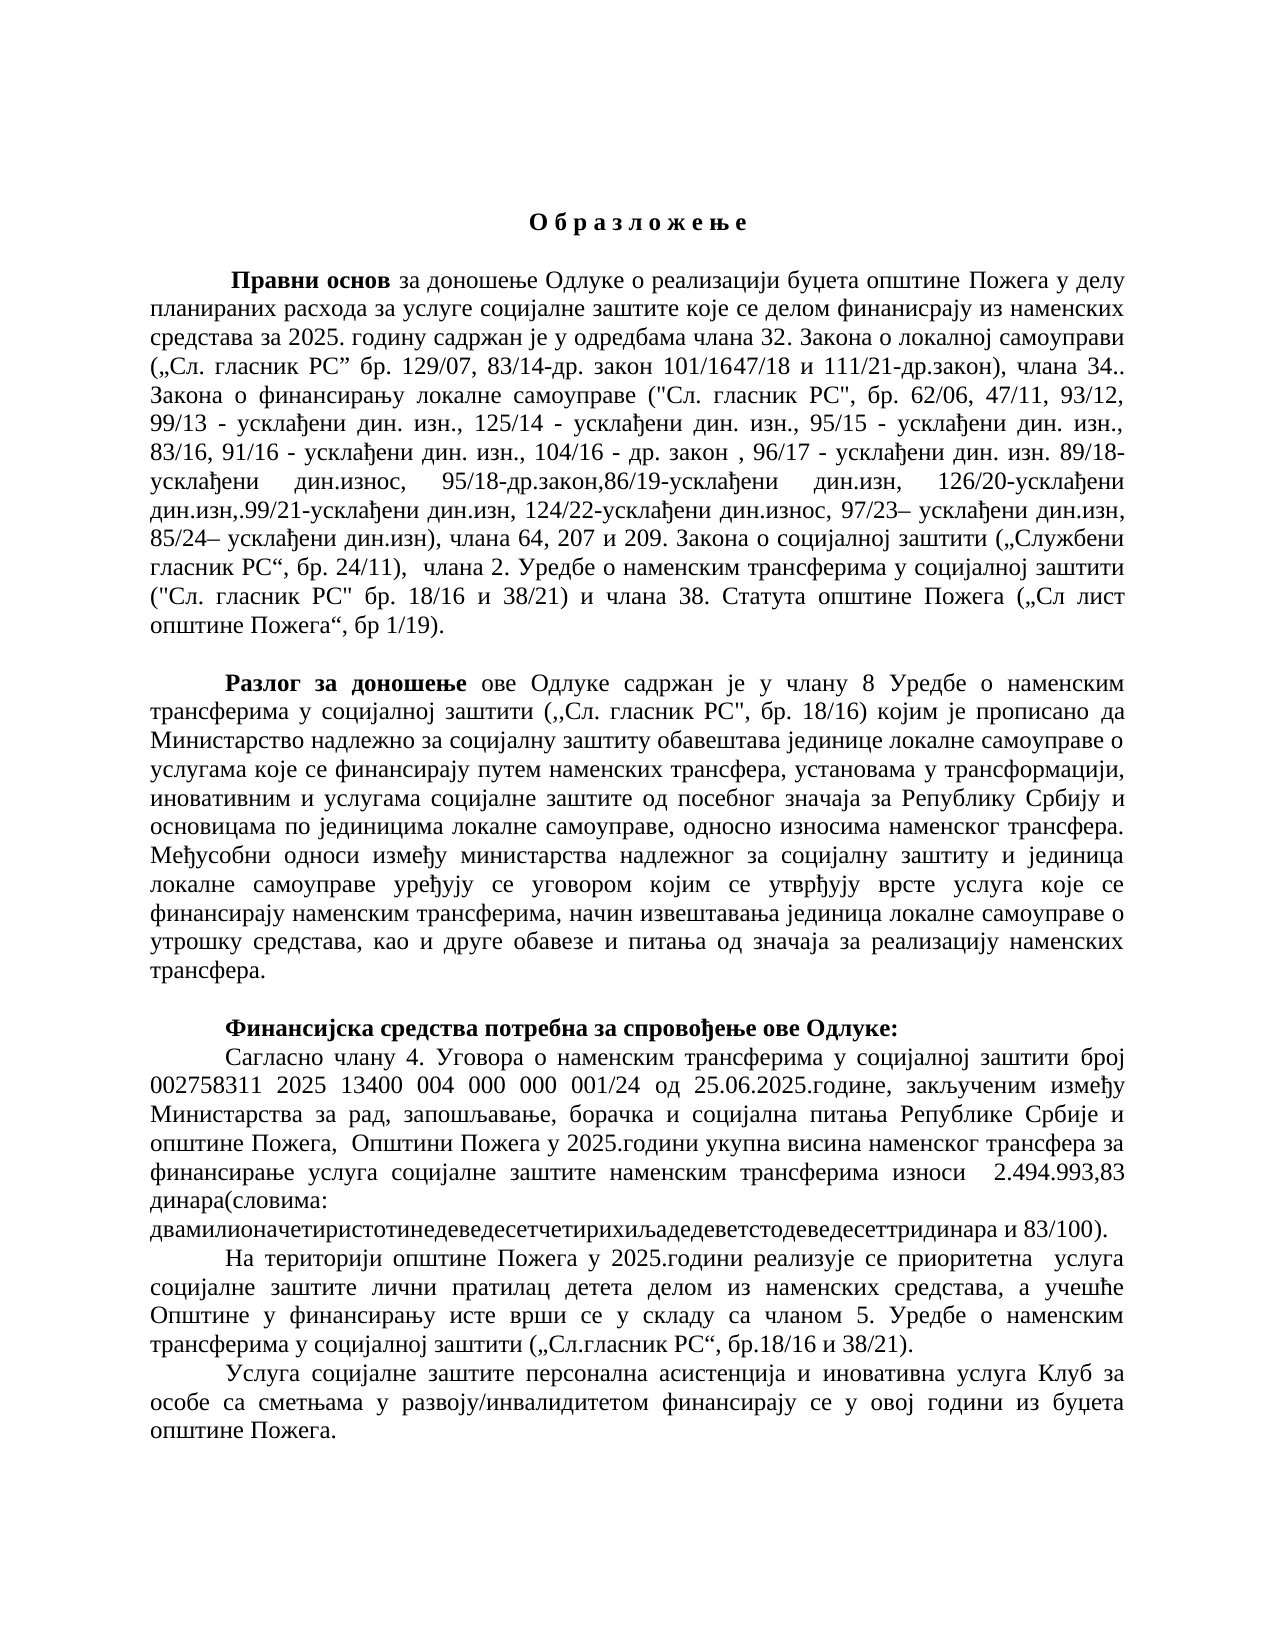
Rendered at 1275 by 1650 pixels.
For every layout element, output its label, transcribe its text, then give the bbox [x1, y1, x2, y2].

text Услуга социјалне заштите персонална асистенција и иновативна услуга Клуб за особе са сметњама у развоју/инвалидитетом финансирају се у овој години из буџета општине Пожега. [150, 1358, 1125, 1444]
text Финансијска средства потребна за спровођење ове Одлуке: [150, 1013, 1125, 1042]
text Разлог за доношење ове Одлуке садржан је у члану 8 Уредбе о наменским трансферима у социјалној заштити (,,Сл. гласник РС", бр. 18/16) којим је прописано да Министарство надлежно за социјалну заштиту обавештава јединице локалне самоуправе о услугама које се финансирају путем наменских трансфера, установама у трансформацији, иновативним и услугама социјалне заштите од посебног значаја за Републику Србију и основицама по јединицима локалне самоуправе, односно износима наменског трансфера. Међусобни односи између министарства надлежног за социјалну заштиту и јединица локалне самоуправе уређују се уговором којим се утврђују врсте услуга које се финансирају наменским трансферима, начин извештавања јединица локалне самоуправе о утрошку средстава, као и друге обавезе и питања од значаја за реализацију наменских трансфера. [150, 668, 1125, 984]
text Сагласно члану 4. Уговора о наменским трансферима у социјалној заштити број 002758311 2025 13400 004 000 000 001/24 од 25.06.2025.године, закљученим између Министарства за рад, запошљавање, борачка и социјална питања Републике Србије и општине Пожега, Општини Пожега у 2025.години укупна висина наменског трансфера за финансирање услуга социјалне заштите наменским трансферима износи 2.494.993,83 динара(словима: двамилионачетиристотинедеведесетчетирихиљадедеветстодеведесеттридинара и 83/100). [150, 1042, 1125, 1243]
text На територији општине Пожега у 2025.години реализује се приоритетна услуга социјалне заштите лични пратилац детета делом из наменских средстава, а учешће Општине у финансирању исте врши се у складу са чланом 5. Уредбе о наменским трансферима у социјалној заштити („Сл.гласник РС“, бр.18/16 и 38/21). [150, 1243, 1125, 1358]
text О б р а з л о ж е њ е [94, 207, 1181, 236]
text Правни основ за доношење Одлуке о реализацији буџета општине Пожега у делу планираних расхода за услуге социјалне заштите које се делом финанисрају из наменских средстава за 2025. годину садржан је у одредбама члана 32. Закона о локалној самоуправи („Сл. гласник РС” бр. 129/07, 83/14-др. закон 101/1647/18 и 111/21-др.закон), члана 34.. Закона о финансирању локалне самоуправе ("Сл. гласник РС", бр. 62/06, 47/11, 93/12, 99/13 - усклађени дин. изн., 125/14 - усклађени дин. изн., 95/15 - усклађени дин. изн., 83/16, 91/16 - усклађени дин. изн., 104/16 - др. закон , 96/17 - усклађени дин. изн. 89/18-усклађени дин.износ, 95/18-др.закон,86/19-усклађени дин.изн, 126/20-усклађени дин.изн,.99/21-усклађени дин.изн, 124/22-усклађени дин.износ, 97/23– усклађени дин.изн, 85/24– усклађени дин.изн), члана 64, 207 и 209. Закона о социјалној заштити („Службени гласник РС“, бр. 24/11), члана 2. Уредбе о наменским трансферима у социјалној заштити ("Сл. гласник РС" бр. 18/16 и 38/21) и члана 38. Статута општине Пожега („Сл лист општине Пожега“, бр 1/19). [150, 265, 1125, 638]
